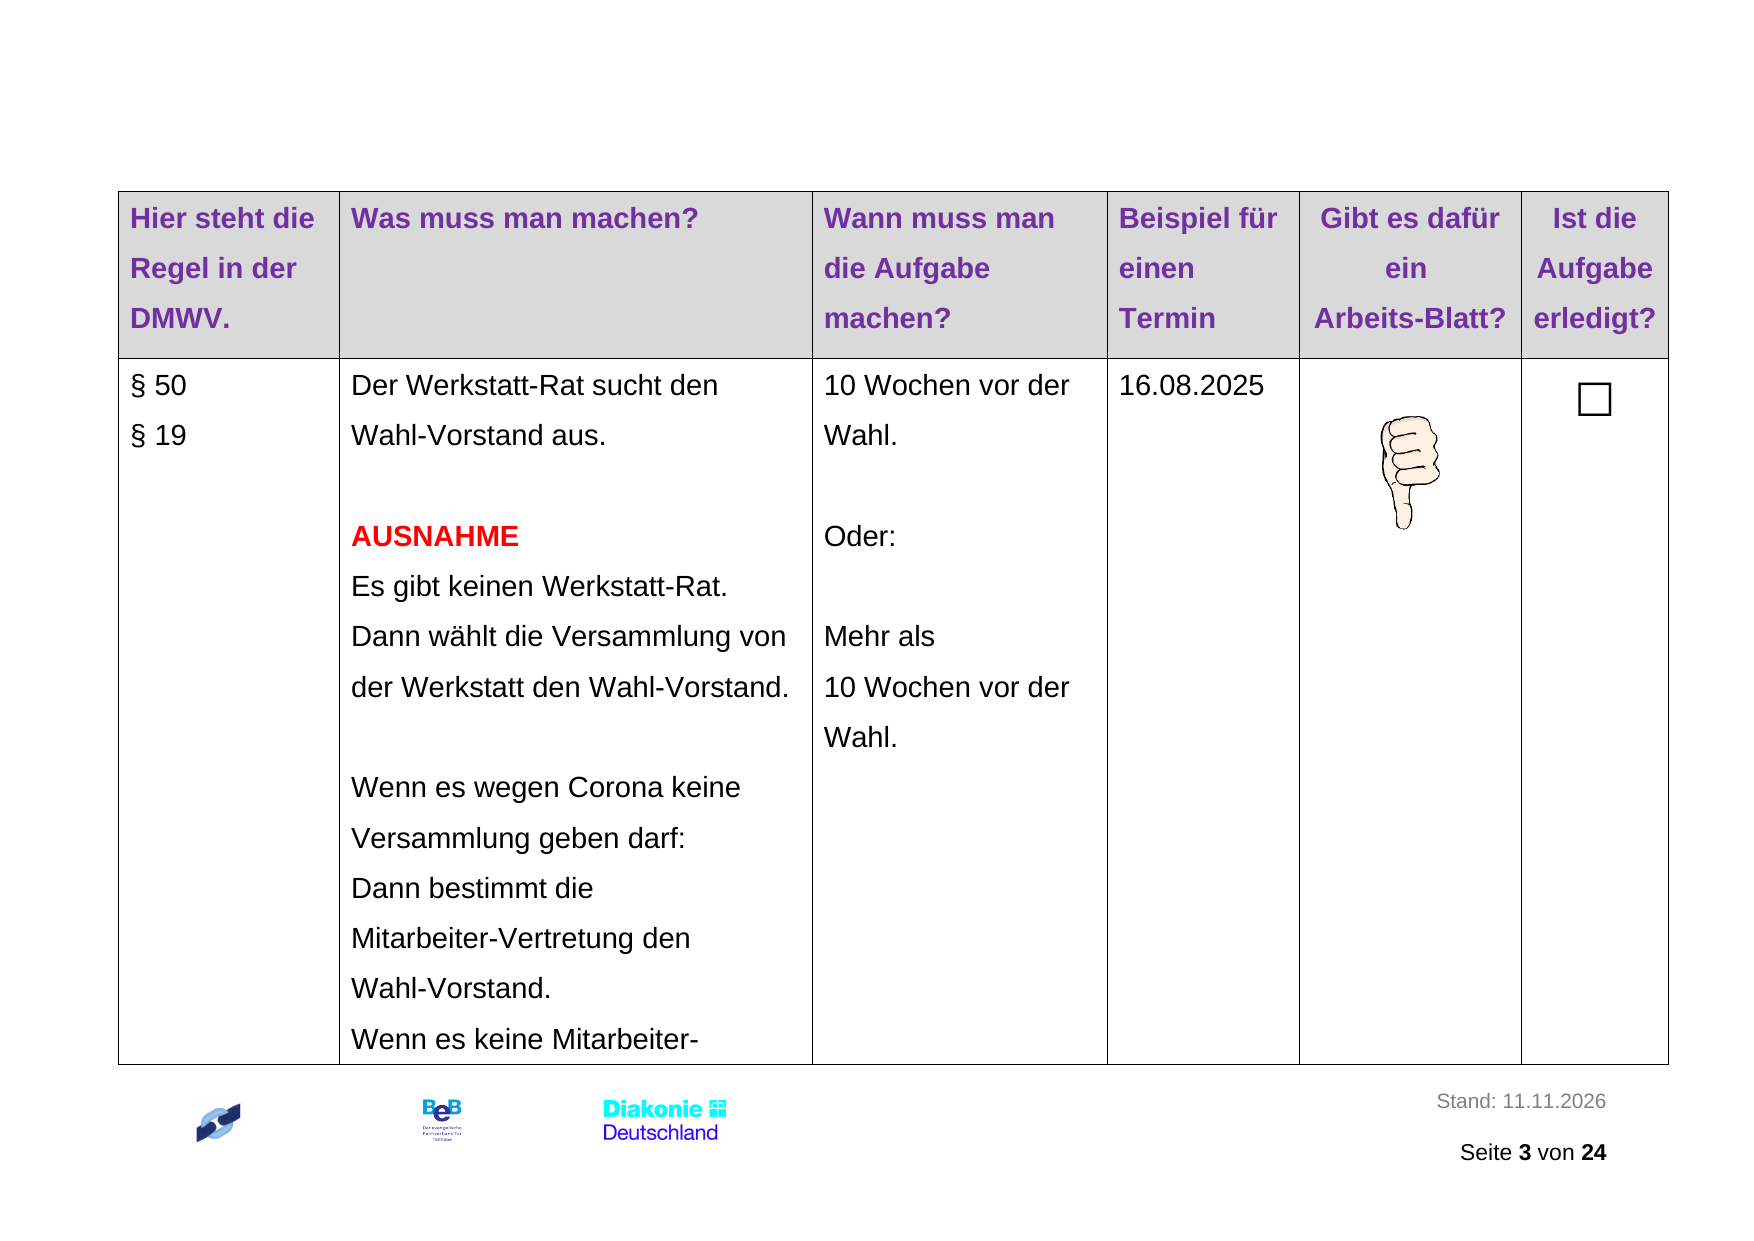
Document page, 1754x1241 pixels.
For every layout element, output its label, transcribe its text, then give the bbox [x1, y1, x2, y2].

table_cell ☐ [1522, 359, 1668, 1064]
table_header Gibt es dafür ein Arbeits-Blatt? [1300, 192, 1521, 358]
table_header Wann muss man die Aufgabe machen? [813, 192, 1107, 358]
table_cell [1300, 359, 1521, 1064]
table_header Was muss man machen? [340, 192, 812, 358]
picture [1372, 411, 1449, 533]
picture [410, 1088, 473, 1152]
table_header Ist die Aufgabe erledigt? [1522, 192, 1668, 358]
table_cell § 50 § 19 [119, 359, 339, 1064]
table_cell 10 Wochen vor der Wahl. Oder: Mehr als 10 Wochen vor der Wahl. [813, 359, 1107, 1064]
table_header Hier steht die Regel in der DMWV. [119, 192, 339, 358]
picture [196, 1098, 241, 1142]
table_cell 16.08.2025 [1108, 359, 1299, 1064]
table_header Beispiel für einen Termin [1108, 192, 1299, 358]
picture [604, 1100, 726, 1140]
